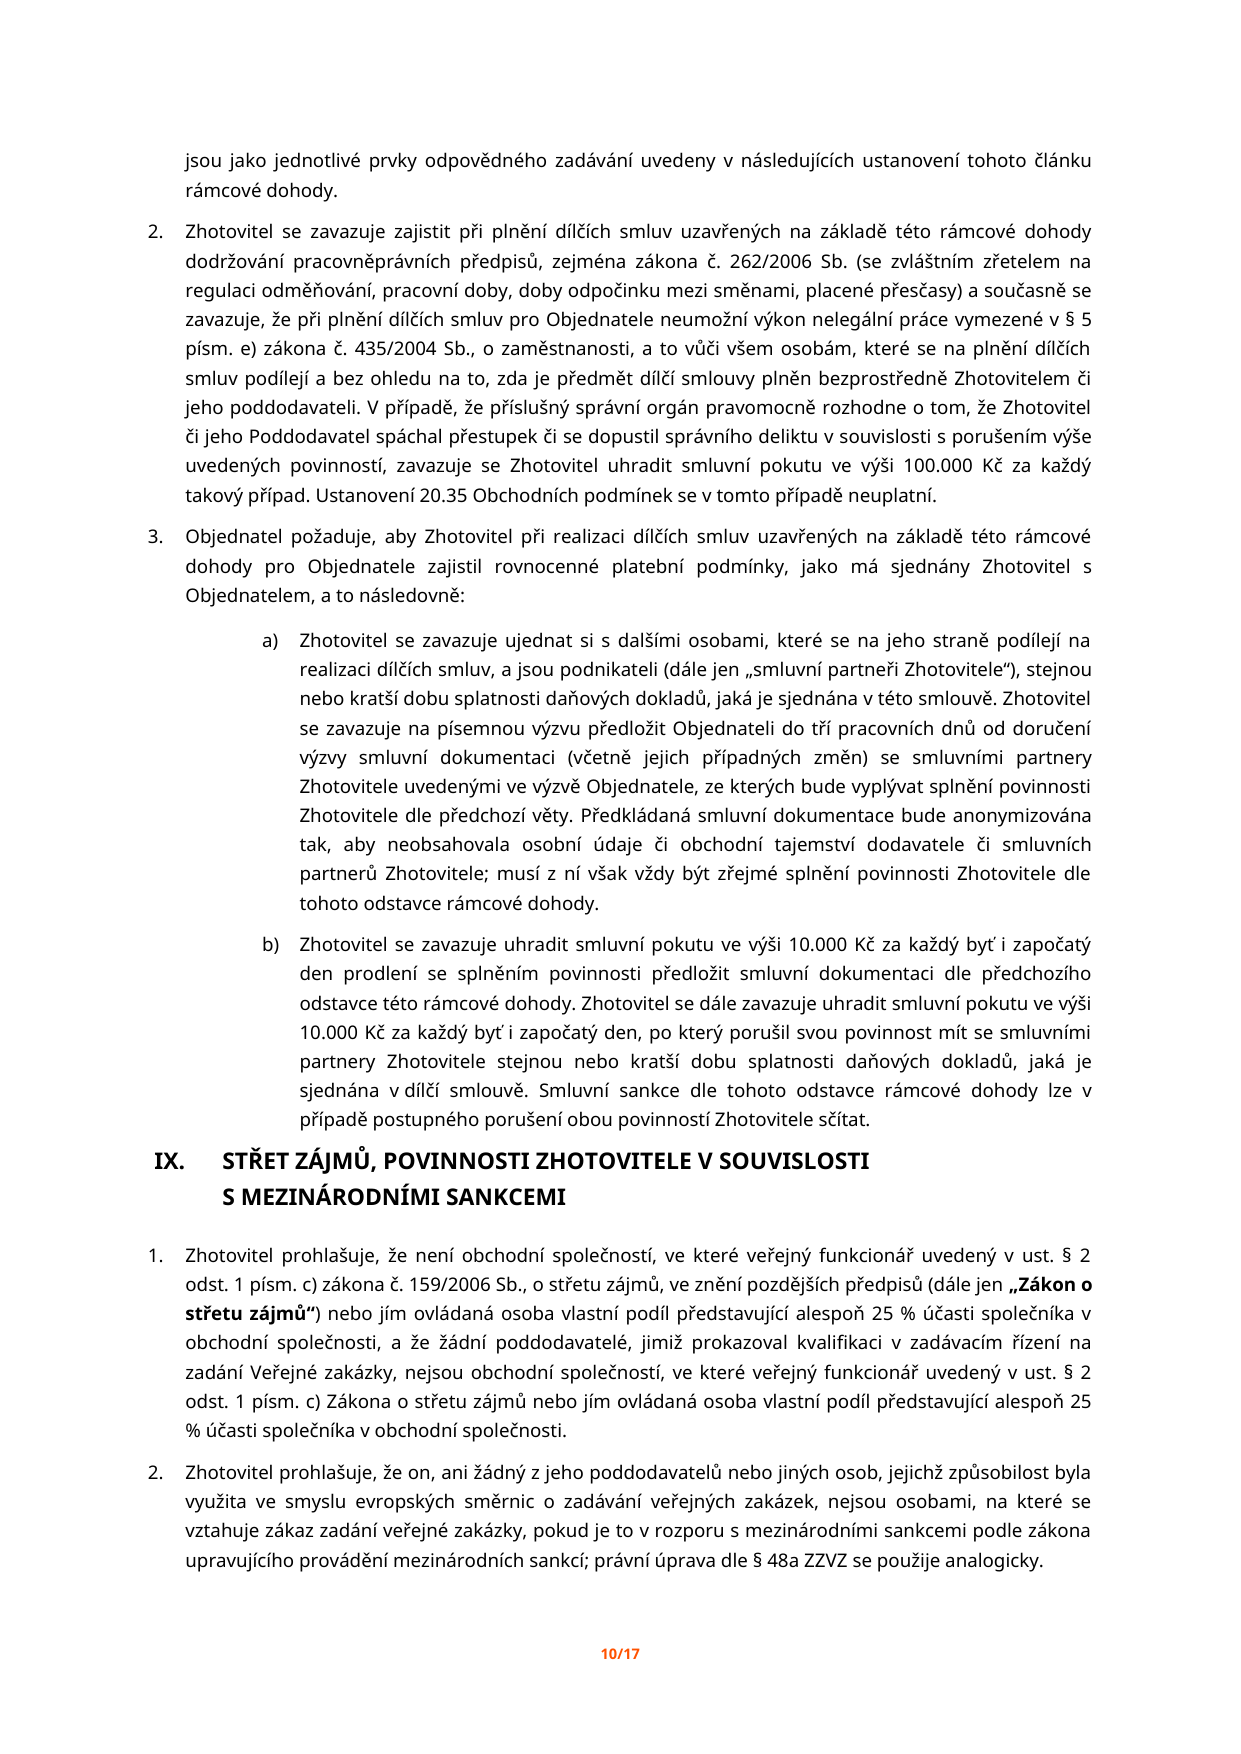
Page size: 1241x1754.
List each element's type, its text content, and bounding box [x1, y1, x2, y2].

list STŘET ZÁJMŮ, POVINNOSTI ZHOTOVITELE V SOUVISLOSTI S MEZINÁRODNÍMI SANKCEMI [185, 1145, 1093, 1212]
list Zhotovitel prohlašuje, že není obchodní společností, ve které veřejný funkcionář uvedený v ust. § 2 odst. 1 písm. c) zákona č. 159/2006 Sb., o střetu zájmů, ve znění pozdějších předpisů (dále jen „Zákon o střetu zájmů“) nebo jím ovládaná osoba vlastní podíl představující alespoň 25 % účasti společníka v obchodní společnosti, a že žádní poddodavatelé, jimiž prokazoval kvalifikaci v zadávacím řízení na zadání Veřejné zakázky, nejsou obchodní společností, ve které veřejný funkcionář uvedený v ust. § 2 odst. 1 písm. c) Zákona o střetu zájmů nebo jím ovládaná osoba vlastní podíl představující alespoň 25 % účasti společníka v obchodní společnosti. [148, 1242, 1093, 1443]
list Zhotovitel prohlašuje, že on, ani žádný z jeho poddodavatelů nebo jiných osob, jejichž způsobilost byla využita ve smyslu evropských směrnic o zadávání veřejných zakázek, nejsou osobami, na které se vztahuje zákaz zadání veřejné zakázky, pokud je to v rozporu s mezinárodními sankcemi podle zákona upravujícího provádění mezinárodních sankcí; právní úprava dle § 48a ZZVZ se použije analogicky. [148, 1459, 1093, 1573]
list Zhotovitel se zavazuje uhradit smluvní pokutu ve výši 10.000 Kč za každý byť i započatý den prodlení se splněním povinnosti předložit smluvní dokumentaci dle předchozího odstavce této rámcové dohody. Zhotovitel se dále zavazuje uhradit smluvní pokutu ve výši 10.000 Kč za každý byť i započatý den, po který porušil svou povinnost mít se smluvními partnery Zhotovitele stejnou nebo kratší dobu splatnosti daňových dokladů, jaká je sjednána v dílčí smlouvě. Smluvní sankce dle tohoto odstavce rámcové dohody lze v případě postupného porušení obou povinností Zhotovitele sčítat. [262, 928, 1093, 1132]
list Zhotovitel se zavazuje ujednat si s dalšími osobami, které se na jeho straně podílejí na realizaci dílčích smluv, a jsou podnikateli (dále jen „smluvní partneři Zhotovitele“), stejnou nebo kratší dobu splatnosti daňových dokladů, jaká je sjednána v této smlouvě. Zhotovitel se zavazuje na písemnou výzvu předložit Objednateli do tří pracovních dnů od doručení výzvy smluvní dokumentaci (včetně jejich případných změn) se smluvními partnery Zhotovitele uvedenými ve výzvě Objednatele, ze kterých bude vyplývat splnění povinnosti Zhotovitele dle předchozí věty. Předkládaná smluvní dokumentace bude anonymizována tak, aby neobsahovala osobní údaje či obchodní tajemství dodavatele či smluvních partnerů Zhotovitele; musí z ní však vždy být zřejmé splnění povinnosti Zhotovitele dle tohoto odstavce rámcové dohody. [262, 624, 1093, 916]
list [148, 148, 1093, 202]
list Zhotovitel se zavazuje zajistit při plnění dílčích smluv uzavřených na základě této rámcové dohody dodržování pracovněprávních předpisů, zejména zákona č. 262/2006 Sb. (se zvláštním zřetelem na regulaci odměňování, pracovní doby, doby odpočinku mezi směnami, placené přesčasy) a současně se zavazuje, že při plnění dílčích smluv pro Objednatele neumožní výkon nelegální práce vymezené v § 5 písm. e) zákona č. 435/2004 Sb., o zaměstnanosti, a to vůči všem osobám, které se na plnění dílčích smluv podílejí a bez ohledu na to, zda je předmět dílčí smlouvy plněn bezprostředně Zhotovitelem či jeho poddodavateli. V případě, že příslušný správní orgán pravomocně rozhodne o tom, že Zhotovitel či jeho Poddodavatel spáchal přestupek či se dopustil správního deliktu v souvislosti s porušením výše uvedených povinností, zavazuje se Zhotovitel uhradit smluvní pokutu ve výši 100.000 Kč za každý takový případ. Ustanovení 20.35 Obchodních podmínek se v tomto případě neuplatní. [148, 219, 1093, 508]
list Objednatel požaduje, aby Zhotovitel při realizaci dílčích smluv uzavřených na základě této rámcové dohody pro Objednatele zajistil rovnocenné platební podmínky, jako má sjednány Zhotovitel s Objednatelem, a to následovně: [148, 524, 1093, 608]
